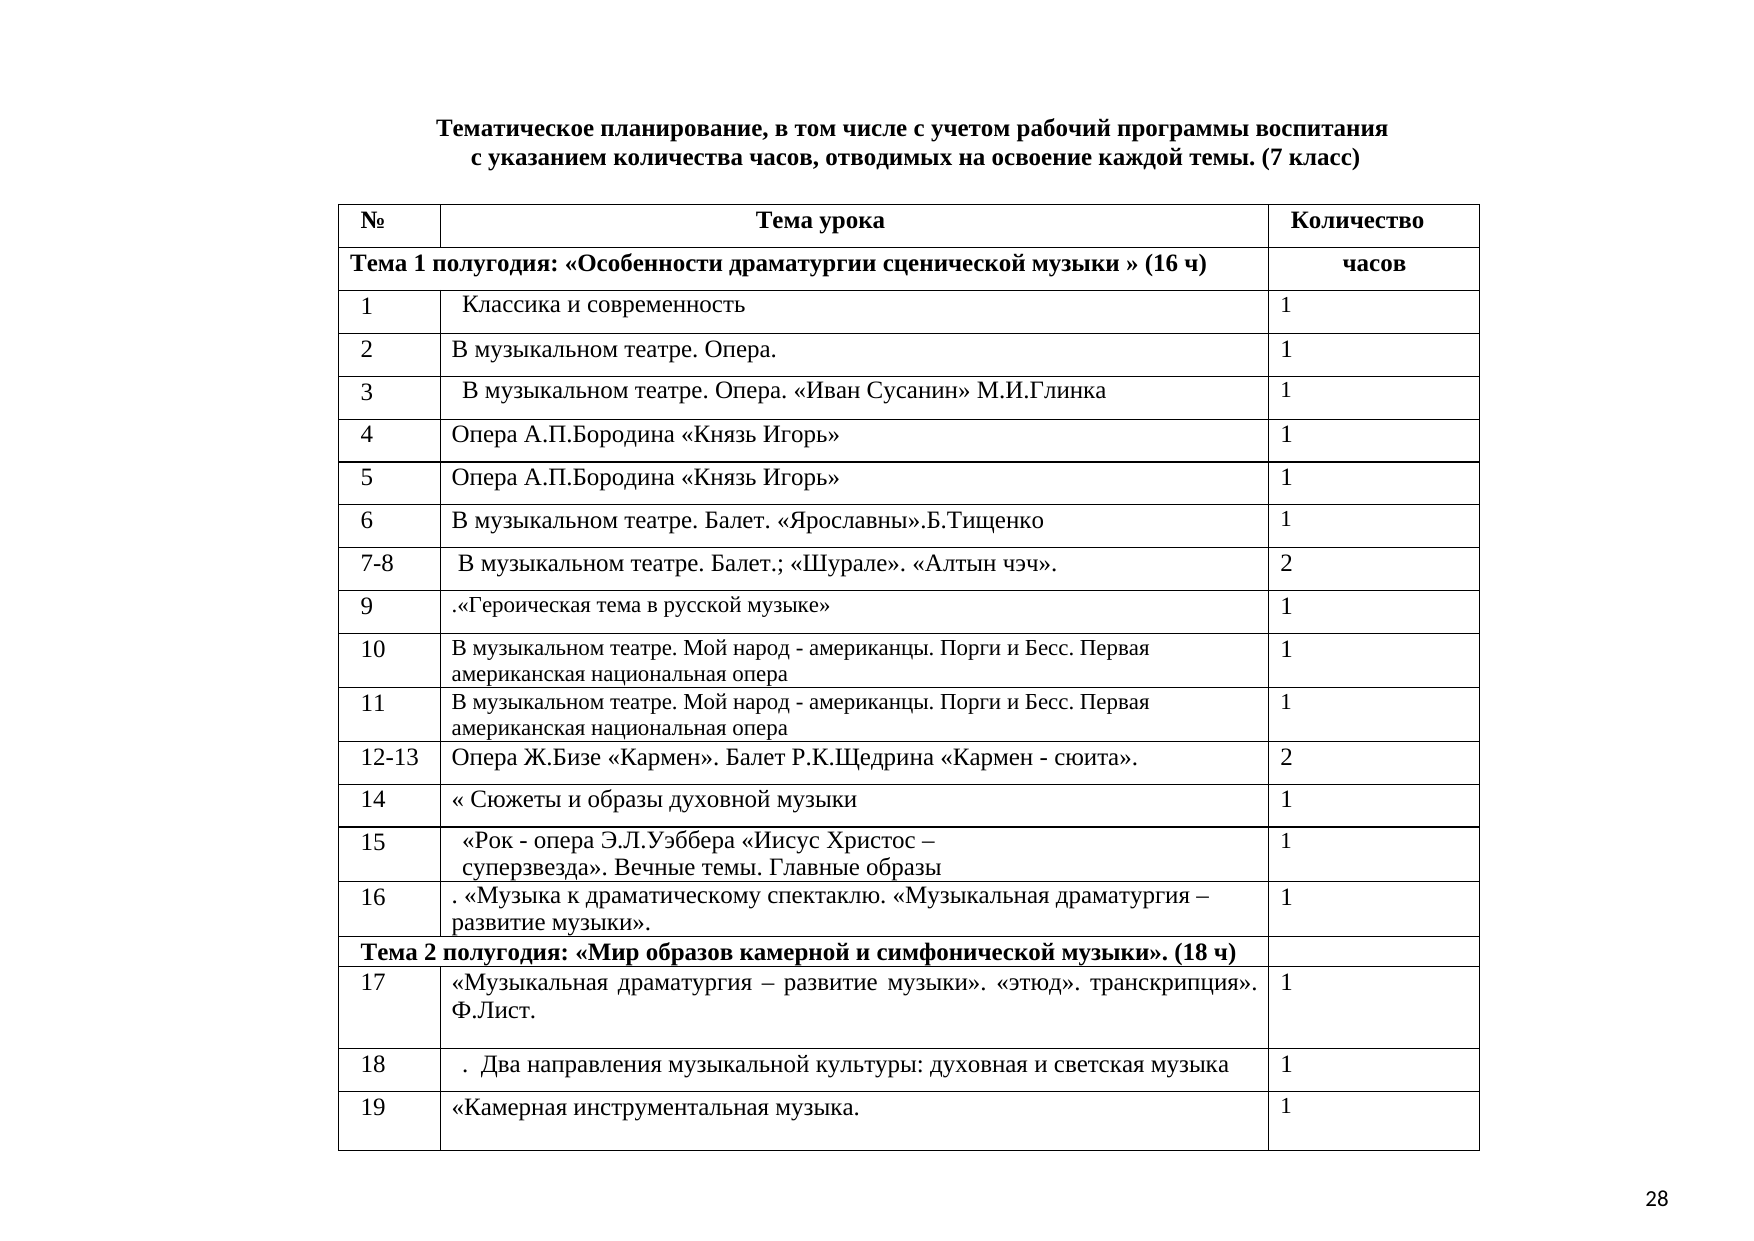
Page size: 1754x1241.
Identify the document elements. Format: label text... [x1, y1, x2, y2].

table_cell 2 [339, 334, 440, 376]
table_cell 16 [339, 882, 440, 936]
table_cell 4 [339, 420, 440, 461]
table_cell В музыкальном театре. Мой народ - американцы. Порги и Бесс. Первая американская национальная опера [441, 634, 1268, 687]
table_cell Опера А.П.Бородина «Князь Игорь» [441, 463, 1268, 504]
table_cell 1 [1269, 688, 1479, 741]
table_cell 1 [1269, 634, 1479, 687]
table_cell 15 [339, 828, 440, 881]
table_cell 1 [1269, 967, 1479, 1048]
table_cell 3 [339, 377, 440, 418]
table_cell 1 [1269, 1092, 1479, 1150]
table_cell 17 [339, 967, 440, 1048]
table_cell 12-13 [339, 742, 440, 783]
table_header Тема урока [441, 205, 1268, 247]
table_cell 2 [1269, 742, 1479, 783]
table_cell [441, 1092, 1268, 1150]
table_cell Тема 2 полугодия: «Мир образов камерной и симфонической музыки». (18 ч) [339, 937, 1268, 966]
table_cell 14 [339, 785, 440, 826]
table_cell В музыкальном театре. Опера. «Иван Сусанин» М.И.Глинка [441, 377, 1268, 418]
table_cell Тема 1 полугодия: «Особенности драматургии сценической музыки » (16 ч) [339, 248, 1268, 290]
table_cell 18 [339, 1049, 440, 1091]
table_cell «Музыкальная драматургия – развитие музыки». «этюд». транскрипция». Ф.Лист. [441, 967, 1268, 1048]
table_cell Опера Ж.Бизе «Кармен». Балет Р.К.Щедрина «Кармен - сюита». [441, 742, 1268, 783]
table_cell 1 [1269, 828, 1479, 881]
table_cell 1 [1269, 882, 1479, 936]
table_cell 1 [339, 291, 440, 333]
table_cell часов [1269, 248, 1479, 290]
table_cell 1 [1269, 291, 1479, 333]
table_cell 6 [339, 505, 440, 547]
table_cell В музыкальном театре. Мой народ - американцы. Порги и Бесс. Первая американская национальная опера [441, 688, 1268, 741]
table_cell . Два направления музыкальной культуры: духовная и светская музыка [441, 1049, 1268, 1091]
table_cell 9 [339, 591, 440, 633]
table_cell «Рок - опера Э.Л.Уэббера «Иисус Христос – суперзвезда». Вечные темы. Главные образы [441, 828, 1268, 881]
text Тематическое планирование, в том числе с учетом рабочий программы воспитания [150, 113, 1674, 142]
table_cell 1 [1269, 377, 1479, 418]
table_cell 19 [339, 1092, 440, 1150]
table_cell Классика и современность [441, 291, 1268, 333]
table_cell В музыкальном театре. Балет. «Ярославны».Б.Тищенко [441, 505, 1268, 547]
table_cell 2 [1269, 548, 1479, 590]
text с указанием количества часов, отводимых на освоение каждой темы. (7 класс) [150, 142, 1674, 170]
table_header № [339, 205, 440, 247]
table_cell 1 [1269, 785, 1479, 826]
table_cell 1 [1269, 505, 1479, 547]
table_cell « Сюжеты и образы духовной музыки [441, 785, 1268, 826]
table_cell 11 [339, 688, 440, 741]
table_cell .«Героическая тема в русской музыке» [441, 591, 1268, 633]
table_cell В музыкальном театре. Балет.; «Шурале». «Алтын чэч». [441, 548, 1268, 590]
table_cell 7-8 [339, 548, 440, 590]
table_cell . «Музыка к драматическому спектаклю. «Музыкальная драматургия – развитие музыки». [441, 882, 1268, 936]
table_cell 10 [339, 634, 440, 687]
table_cell 1 [1269, 1049, 1479, 1091]
table_cell В музыкальном театре. Опера. [441, 334, 1268, 376]
table_cell 1 [1269, 591, 1479, 633]
table_cell 5 [339, 463, 440, 504]
table_cell 1 [1269, 463, 1479, 504]
table_cell 1 [1269, 420, 1479, 461]
table_cell Опера А.П.Бородина «Князь Игорь» [441, 420, 1268, 461]
table_cell 1 [1269, 334, 1479, 376]
table_header Количество [1269, 205, 1479, 247]
table_cell [1269, 937, 1479, 966]
